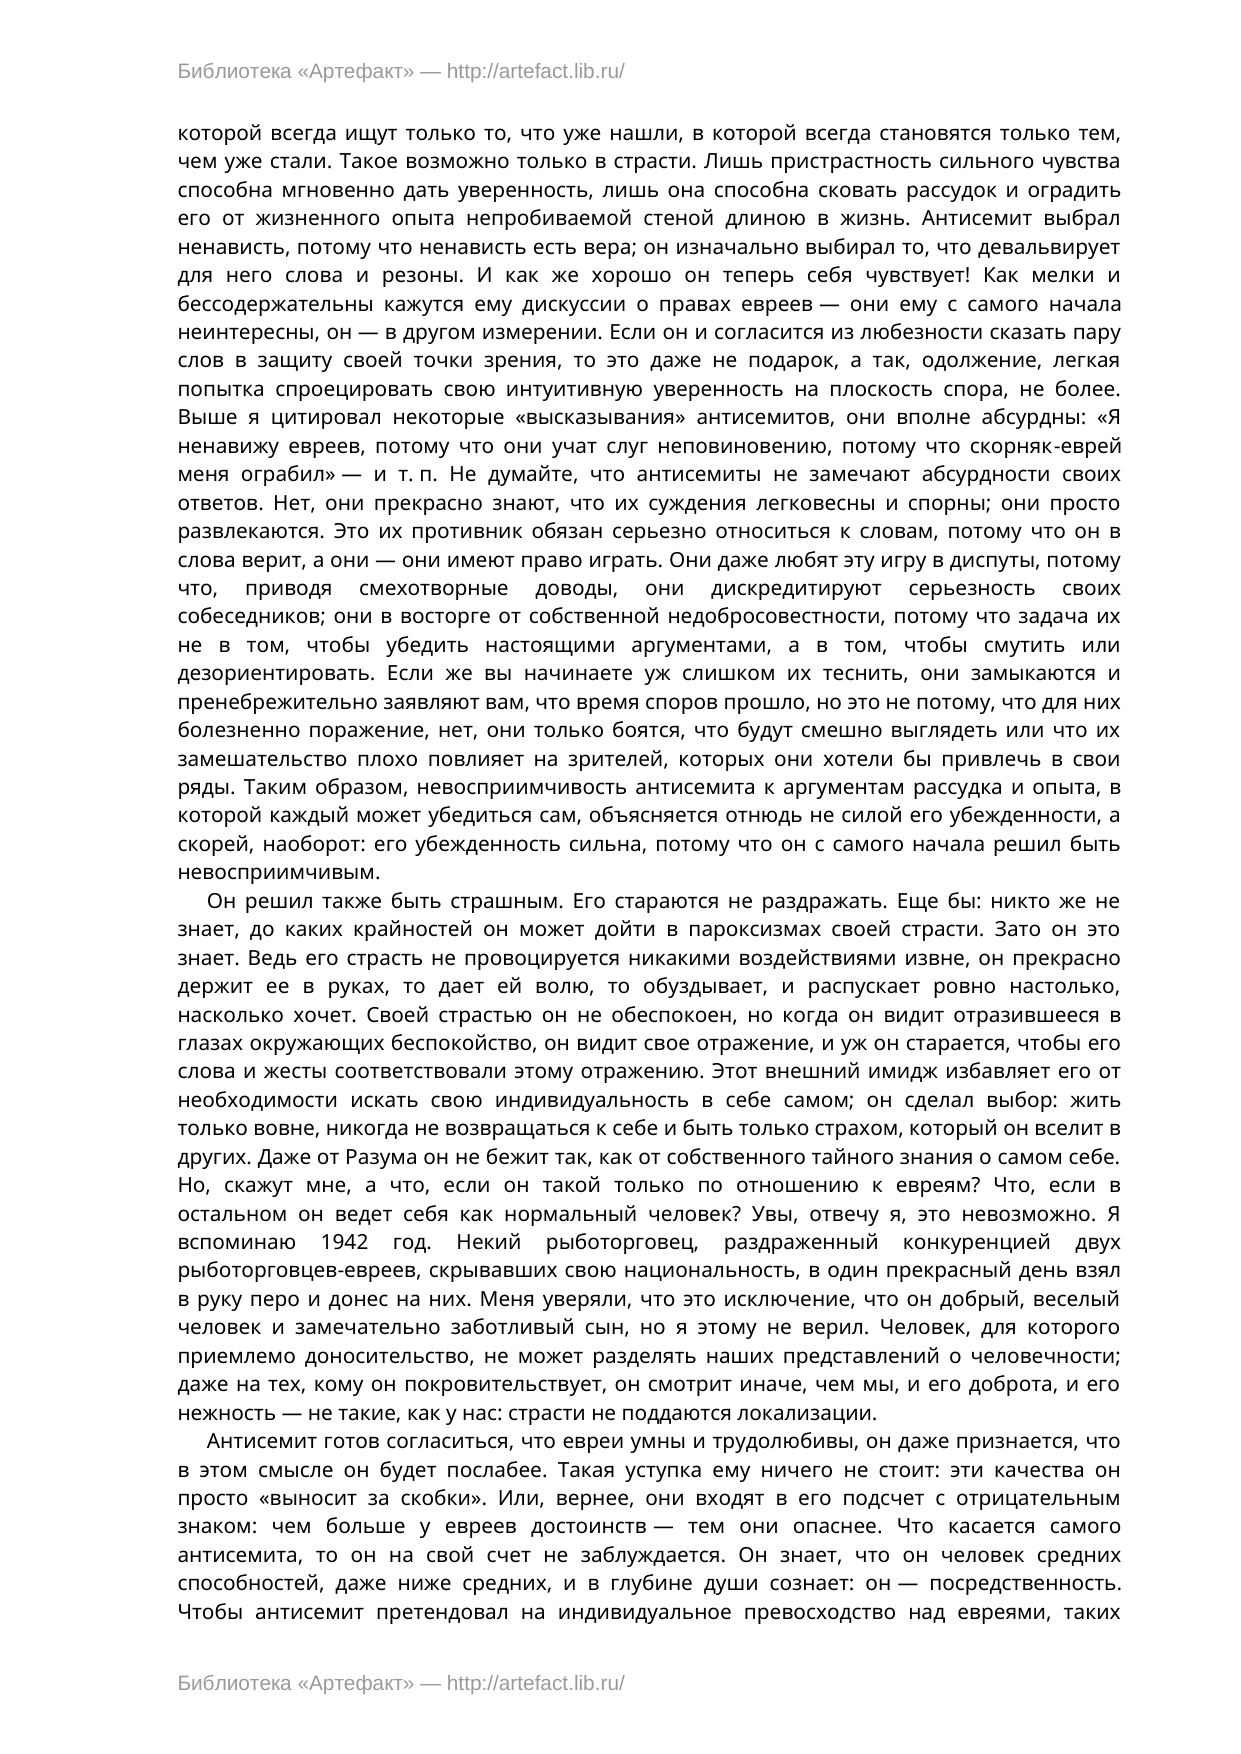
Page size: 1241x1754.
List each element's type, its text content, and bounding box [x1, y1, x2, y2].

text Он решил также быть страшным. Его стараются не раздражать. Еще бы: никто же не знает, до каких крайностей он может дойти в пароксизмах своей страсти. Зато он это знает. Ведь его страсть не провоцируется никакими воздействиями извне, он прекрасно держит ее в руках, то дает ей волю, то обуздывает, и распускает ровно настолько, насколько хочет. Своей страстью он не обеспокоен, но когда он видит отразившееся в глазах окружающих беспокойство, он видит свое отражение, и уж он старается, чтобы его слова и жесты соответствовали этому отражению. Этот внешний имидж избавляет его от необходимости искать свою индивидуальность в себе самом; он сделал выбор: жить только вовне, никогда не возвращаться к себе и быть только страхом, который он вселит в других. Даже от Разума он не бежит так, как от собственного тайного знания о самом себе. Но, скажут мне, а что, если он такой только по отношению к евреям? Что, если в остальном он ведет себя как нормальный человек? Увы, отвечу я, это невозможно. Я вспоминаю 1942 год. Некий рыботорговец, раздраженный конкуренцией двух рыботорговцев-евреев, скрывавших свою национальность, в один прекрасный день взял в руку перо и донес на них. Меня уверяли, что это исключение, что он добрый, веселый человек и замечательно заботливый сын, но я этому не верил. Человек, для которого приемлемо доносительство, не может разделять наших представлений о человечности; даже на тех, кому он покровительствует, он смотрит иначе, чем мы, и его доброта, и его нежность — не такие, как у нас: страсти не поддаются локализации. [177, 886, 1122, 1426]
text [177, 118, 1122, 886]
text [177, 1426, 1122, 1625]
